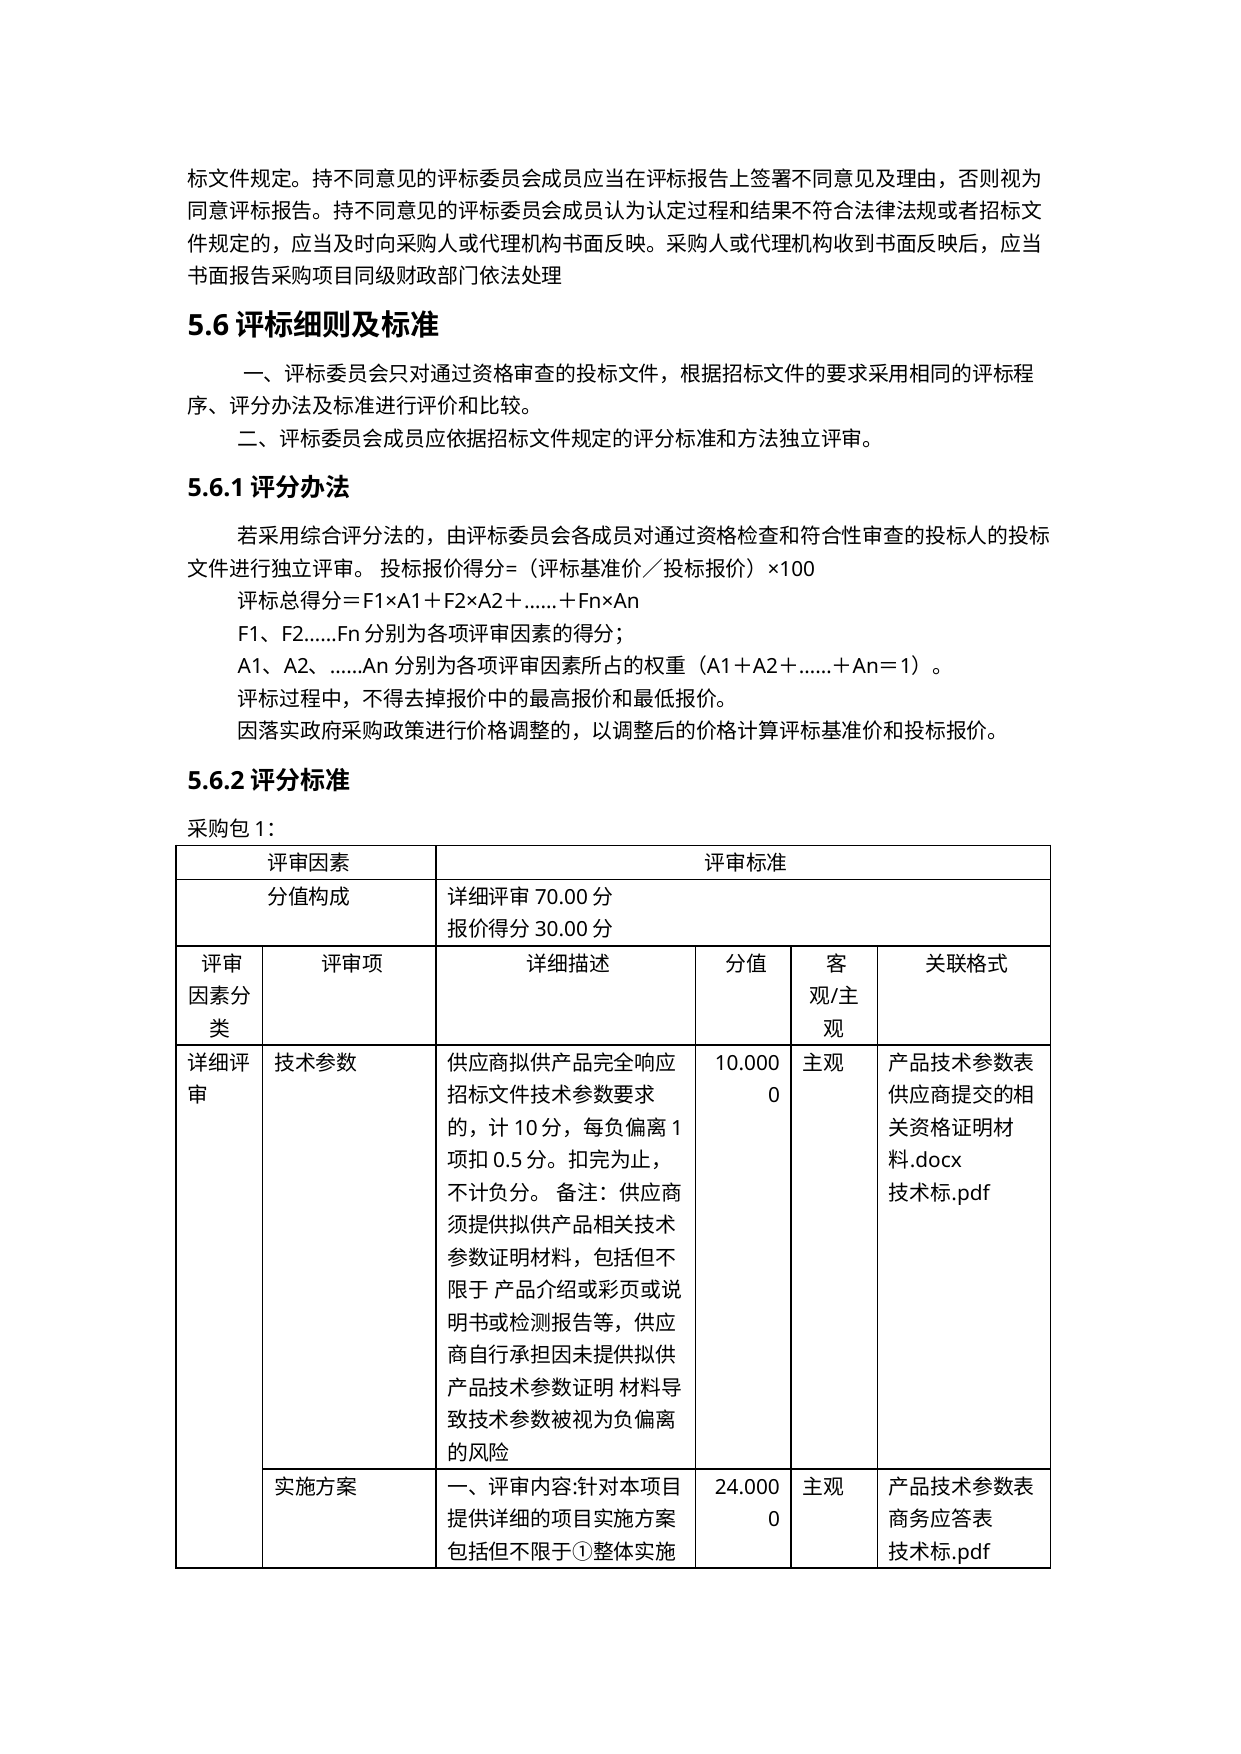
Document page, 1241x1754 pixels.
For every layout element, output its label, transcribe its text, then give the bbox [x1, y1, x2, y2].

table_cell 实施方案 [263, 1470, 435, 1567]
text 若采用综合评分法的，由评标委员会各成员对通过资格检查和符合性审查的投标人的投标文件进行独立评审。 投标报价得分=（评标基准价／投标报价）×100 [187, 519, 1053, 584]
table_cell 供应商拟供产品完全响应招标文件技术参数要求的，计10分，每负偏离1项扣0.5分。扣完为止，不计负分。 备注：供应商须提供拟供产品相关技术参数证明材料，包括但不限于 产品介绍或彩页或说明书或检测报告等，供应商自行承担因未提供拟供产品技术参数证明 材料导致技术参数被视为负偏离的风险 [437, 1046, 695, 1468]
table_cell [878, 1470, 1050, 1567]
table_cell 产品技术参数表 供应商提交的相关资格证明材料.docx 技术标.pdf [878, 1046, 1050, 1468]
table_cell 分值 [696, 947, 790, 1044]
text 二、评标委员会成员应依据招标文件规定的评分标准和方法独立评审。 [187, 422, 1053, 454]
table_cell 详细描述 [437, 947, 695, 1044]
text 评标过程中，不得去掉报价中的最高报价和最低报价。 [187, 682, 1053, 714]
text 采购包1： [187, 812, 1053, 844]
text F1、F2……Fn分别为各项评审因素的得分； [187, 617, 1053, 649]
table_header 评审标准 [437, 846, 1050, 878]
text 评标总得分＝F1×A1＋F2×A2＋……＋Fn×An [187, 584, 1053, 617]
table_cell 客观/主观 [792, 947, 877, 1044]
text 一、评标委员会只对通过资格审查的投标文件，根据招标文件的要求采用相同的评标程序、评分办法及标准进行评价和比较。 [187, 357, 1053, 422]
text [187, 162, 1053, 292]
text A1、A2、……An 分别为各项评审因素所占的权重（A1＋A2＋……＋An＝1）。 [187, 649, 1053, 682]
table_cell 评审因素分类 [177, 947, 262, 1044]
text 因落实政府采购政策进行价格调整的，以调整后的价格计算评标基准价和投标报价。 [187, 714, 1053, 747]
text 5.6.1评分办法 [187, 454, 1053, 519]
text 5.6.2评分标准 [187, 747, 1053, 812]
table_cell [437, 1470, 695, 1567]
table_cell 主观 [792, 1046, 877, 1468]
table_cell 10.0000 [696, 1046, 790, 1468]
table_cell 详细评审70.00分 报价得分30.00分 [437, 880, 1050, 945]
table_cell 24.0000 [696, 1470, 790, 1567]
text 5.6评标细则及标准 [187, 292, 1053, 357]
table_cell 主观 [792, 1470, 877, 1567]
table_cell 评审项 [263, 947, 435, 1044]
table_cell 详细评审 [177, 1046, 262, 1567]
table_cell 关联格式 [878, 947, 1050, 1044]
table_cell 分值构成 [177, 880, 435, 945]
table_header 评审因素 [177, 846, 435, 878]
table_cell 技术参数 [263, 1046, 435, 1468]
